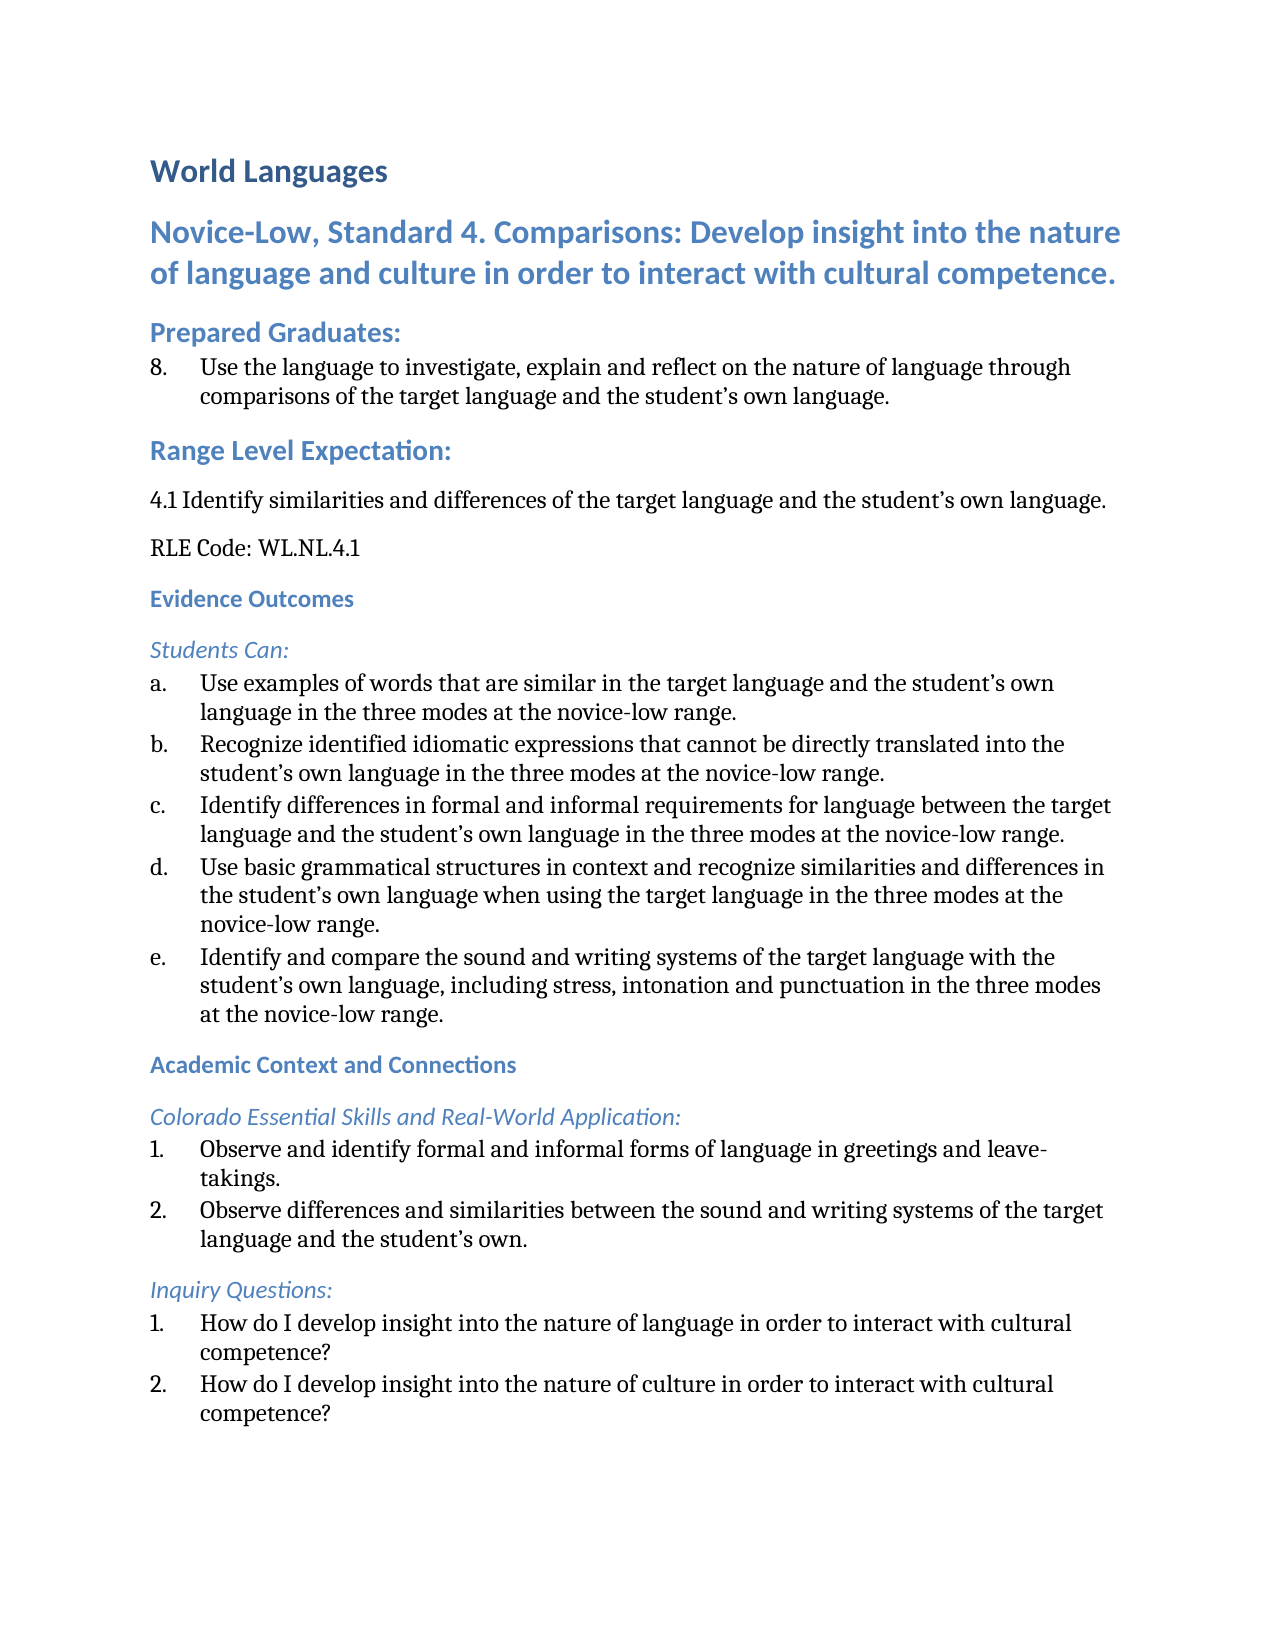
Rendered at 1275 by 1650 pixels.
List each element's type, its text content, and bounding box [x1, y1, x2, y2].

list Recognize identified idiomatic expressions that cannot be directly translated into the student’s own language in the three modes at the novice-low range. [150, 730, 1125, 787]
subtitle Novice-Low, Standard 4. Comparisons: Develop insight into the nature of language and culture in order to interact with cultural competence. [150, 212, 1125, 293]
subtitle Range Level Expectation: [150, 432, 1125, 467]
subtitle World Languages [150, 150, 1125, 191]
list Observe and identify formal and informal forms of language in greetings and leave-takings. [150, 1135, 1125, 1193]
list How do I develop insight into the nature of language in order to interact with cultural competence? [150, 1309, 1125, 1366]
text 4.1 Identify similarities and differences of the target language and the student’s own language. [150, 486, 1125, 515]
subtitle Inquiry Questions: [150, 1275, 1125, 1305]
list Identify differences in formal and informal requirements for language between the target language and the student’s own language in the three modes at the novice-low range. [150, 791, 1125, 849]
list Observe differences and similarities between the sound and writing systems of the target language and the student’s own. [150, 1196, 1125, 1254]
subtitle Prepared Graduates: [150, 314, 1125, 349]
list Identify and compare the sound and writing systems of the target language with the student’s own language, including stress, intonation and punctuation in the three modes at the novice-low range. [150, 942, 1125, 1029]
subtitle Evidence Outcomes [150, 583, 1125, 613]
text RLE Code: WL.NL.4.1 [150, 533, 1125, 562]
subtitle Students Can: [150, 634, 1125, 665]
subtitle Colorado Essential Skills and Real-World Application: [150, 1101, 1125, 1131]
list Use the language to investigate, explain and reflect on the nature of language through comparisons of the target language and the student’s own language. [150, 353, 1125, 411]
list Use examples of words that are similar in the target language and the student’s own language in the three modes at the novice-low range. [150, 669, 1125, 726]
list How do I develop insight into the nature of culture in order to interact with cultural competence? [150, 1370, 1125, 1428]
subtitle Academic Context and Connections [150, 1049, 1125, 1080]
list Use basic grammatical structures in context and recognize similarities and differences in the student’s own language when using the target language in the three modes at the novice-low range. [150, 852, 1125, 939]
